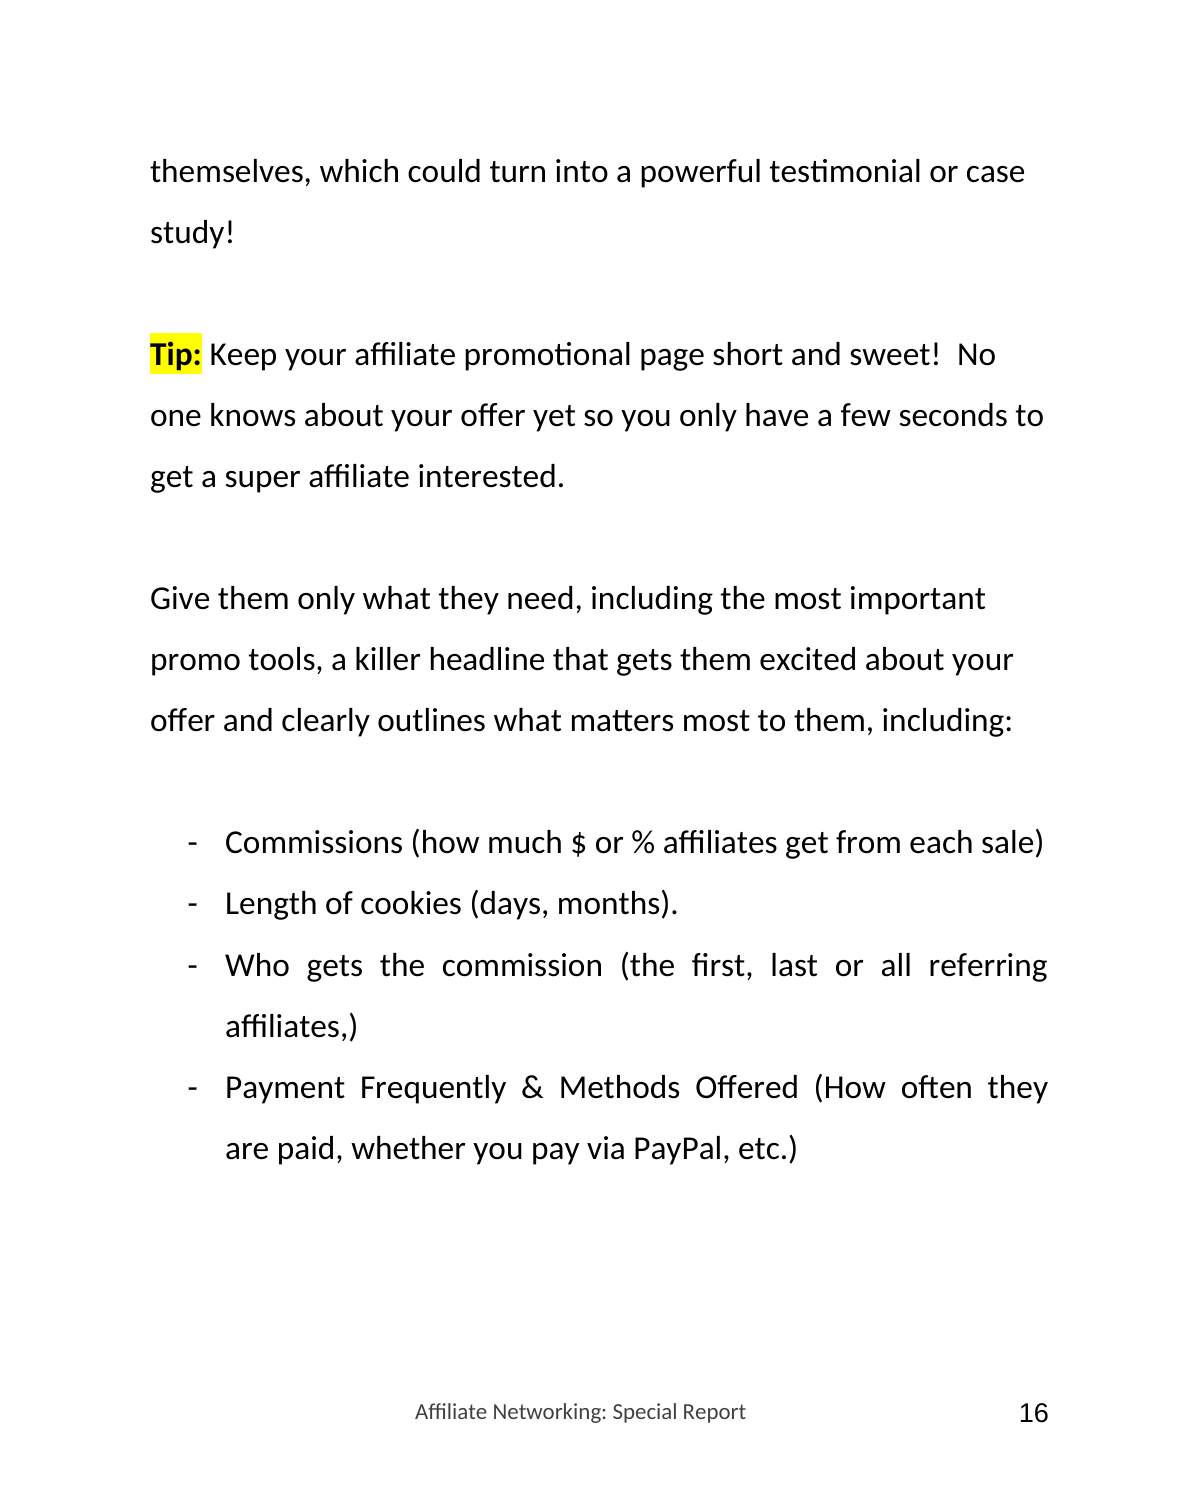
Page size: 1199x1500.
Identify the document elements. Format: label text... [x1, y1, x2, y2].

text Give them only what they need, including the most important promo tools, a killer headline that gets them excited about your offer and clearly outlines what matters most to them, including: [150, 577, 1049, 740]
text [150, 150, 1049, 252]
list Who gets the commission (the first, last or all referring affiliates,) [187, 943, 1049, 1045]
list Payment Frequently & Methods Offered (How often they are paid, whether you pay via PayPal, etc.) [187, 1066, 1049, 1167]
list Commissions (how much $ or % affiliates get from each sale) [187, 821, 1049, 862]
text Tip: Keep your affiliate promotional page short and sweet! No one knows about your offer yet so you only have a few seconds to get a super affiliate interested. [150, 333, 1049, 496]
list Length of cookies (days, months). [187, 882, 1049, 923]
